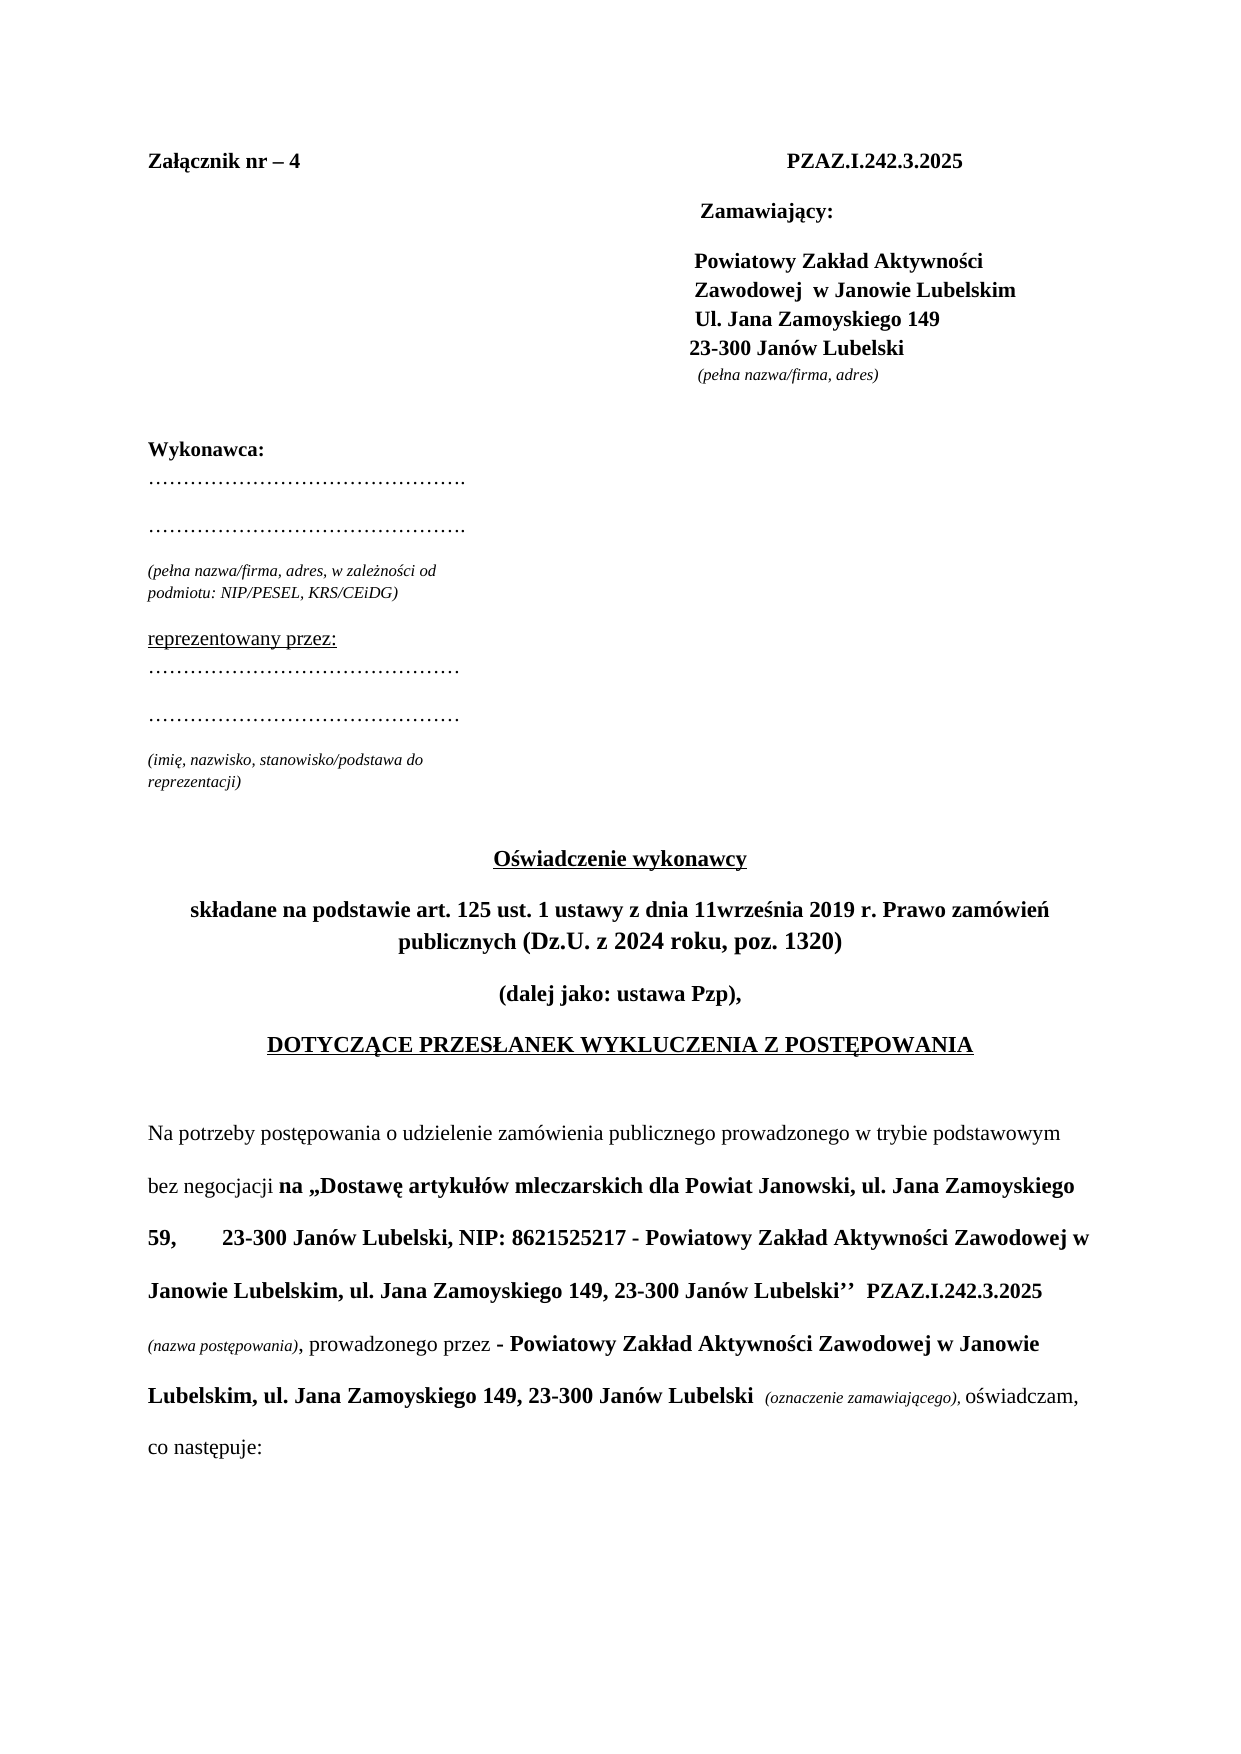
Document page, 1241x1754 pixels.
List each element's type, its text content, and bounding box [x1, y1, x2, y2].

text Na potrzeby postępowania o udzielenie zamówienia publicznego prowadzonego w trybie podstawowym bez negocjacji na „Dostawę artykułów mleczarskich dla Powiat Janowski, ul. Jana Zamoyskiego 59, 23-300 Janów Lubelski, NIP: 8621525217 - Powiatowy Zakład Aktywności Zawodowej w Janowie Lubelskim, ul. Jana Zamoyskiego 149, 23-300 Janów Lubelski’’ PZAZ.I.242.3.2025 (nazwa postępowania), prowadzonego przez - Powiatowy Zakład Aktywności Zawodowej w Janowie Lubelskim, ul. Jana Zamoyskiego 149, 23-300 Janów Lubelski (oznaczenie zamawiającego), oświadczam, co następuje: [148, 1120, 1093, 1459]
text (dalej jako: ustawa Pzp), [148, 980, 1093, 1007]
text składane na podstawie art. 125 ust. 1 ustawy z dnia 11września 2019 r. Prawo zamówień publicznych (Dz.U. z 2024 roku, poz. 1320) [148, 896, 1093, 955]
text Ul. Jana Zamoyskiego 149 [148, 306, 1093, 332]
text 23-300 Janów Lubelski [148, 335, 1093, 361]
text (pełna nazwa/firma, adres, w zależności od podmiotu: NIP/PESEL, KRS/CEiDG) [148, 561, 472, 602]
text Wykonawca: [148, 437, 1093, 461]
text Zamawiający: [148, 198, 1093, 223]
text reprezentowany przez: [148, 626, 1093, 650]
text ……………………………………………………………………………… [148, 653, 472, 726]
text (pełna nazwa/firma, adres) [148, 364, 1093, 383]
text (imię, nazwisko, stanowisko/podstawa do reprezentacji) [148, 750, 472, 791]
text DOTYCZĄCE PRZESŁANEK WYKLUCZENIA Z POSTĘPOWANIA [148, 1031, 1093, 1058]
text Oświadczenie wykonawcy [148, 845, 1093, 871]
text Powiatowy Zakład Aktywności Zawodowej w Janowie Lubelskim [694, 248, 1093, 303]
text Załącznik nr – 4 PZAZ.I.242.3.2025 [148, 148, 1093, 173]
text ……………………………………….………………………………………. [148, 465, 472, 537]
